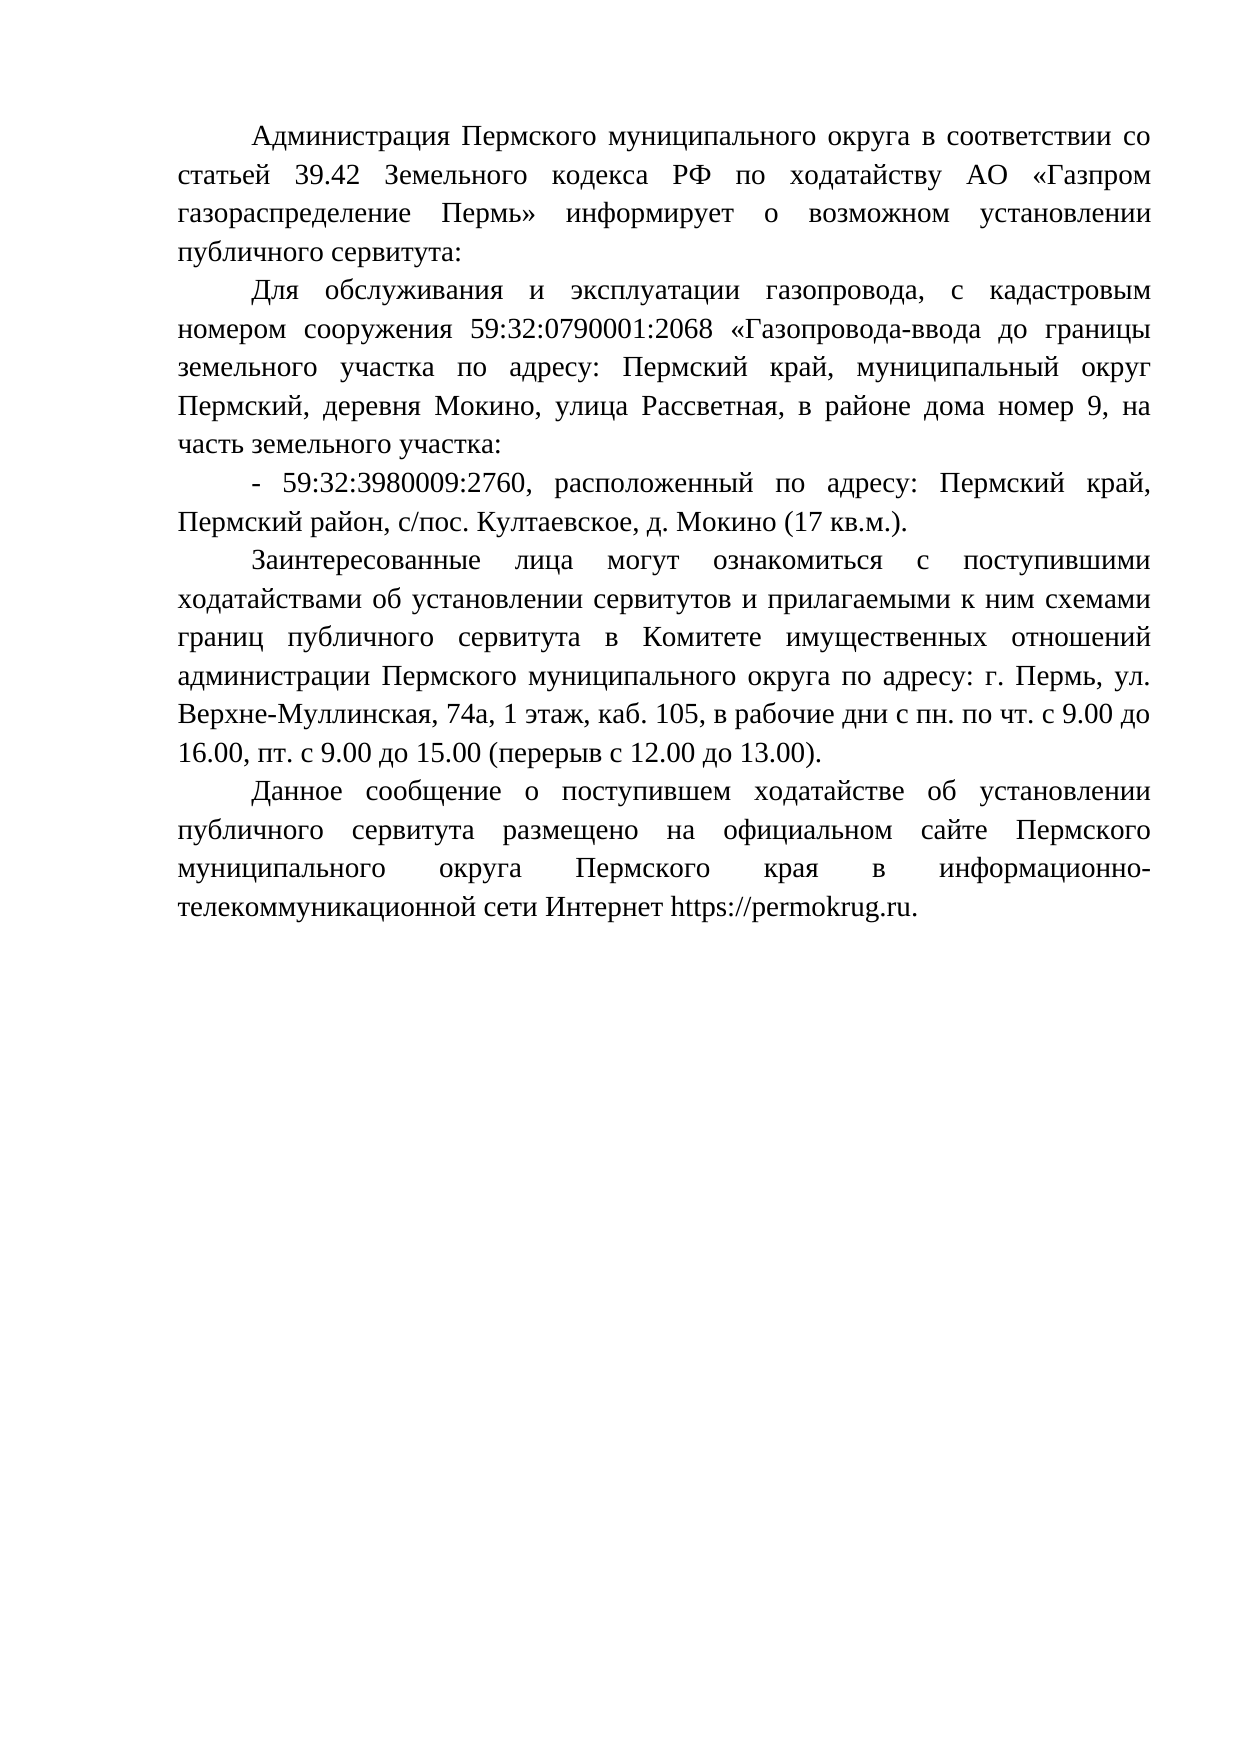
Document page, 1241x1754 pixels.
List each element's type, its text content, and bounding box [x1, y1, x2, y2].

text Данное сообщение о поступившем ходатайстве об установлении публичного сервитута размещено на официальном сайте Пермского муниципального округа Пермского края в информационно-телекоммуникационной сети Интернет https://permokrug.ru. [177, 773, 1152, 923]
text Для обслуживания и эксплуатации газопровода, с кадастровым номером сооружения 59:32:0790001:2068 «Газопровода-ввода до границы земельного участка по адресу: Пермский край, муниципальный округ Пермский, деревня Мокино, улица Рассветная, в районе дома номер 9, на часть земельного участка: [177, 272, 1152, 460]
text Администрация Пермского муниципального округа в соответствии со статьей 39.42 Земельного кодекса РФ по ходатайству АО «Газпром газораспределение Пермь» информирует о возможном установлении публичного сервитута: [177, 118, 1152, 267]
text - 59:32:3980009:2760, расположенный по адресу: Пермский край, Пермский район, с/пос. Култаевское, д. Мокино (17 кв.м.). [177, 465, 1152, 537]
text Заинтересованные лица могут ознакомиться с поступившими ходатайствами об установлении сервитутов и прилагаемыми к ним схемами границ публичного сервитута в Комитете имущественных отношений администрации Пермского муниципального округа по адресу: г. Пермь, ул. Верхне-Муллинская, 74а, 1 этаж, каб. 105, в рабочие дни с пн. по чт. с 9.00 до 16.00, пт. с 9.00 до 15.00 (перерыв с 12.00 до 13.00). [177, 542, 1152, 768]
